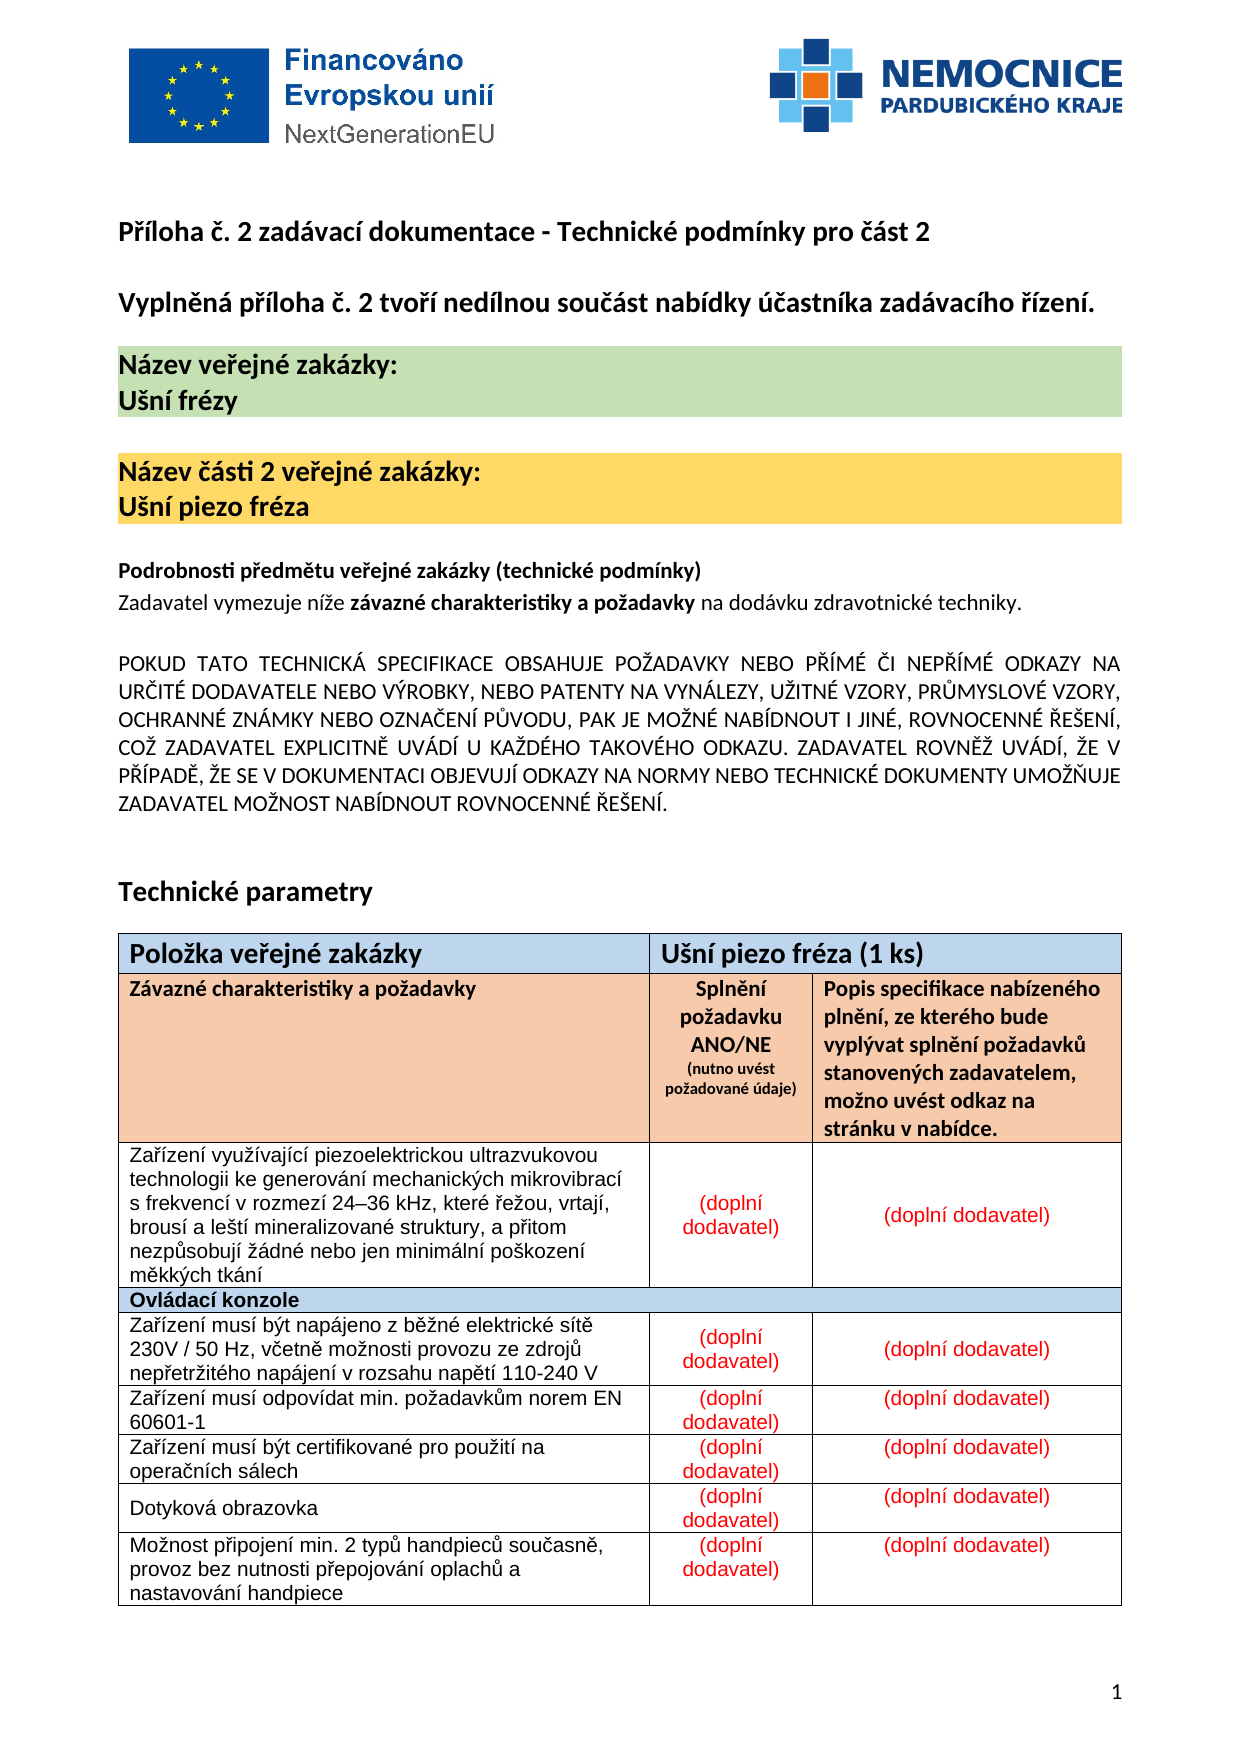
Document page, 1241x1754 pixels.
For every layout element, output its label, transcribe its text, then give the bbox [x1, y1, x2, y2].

table_cell Zařízení musí odpovídat min. požadavkům norem EN 60601-1 [119, 1386, 649, 1434]
table_cell Zařízení musí být certifikované pro použití na operačních sálech [119, 1435, 649, 1483]
text Podrobnosti předmětu veřejné zakázky (technické podmínky) [118, 556, 1122, 584]
table_cell (doplní dodavatel) [813, 1313, 1121, 1385]
text Název části 2 veřejné zakázky: [118, 453, 1122, 488]
subtitle Technické parametry [118, 873, 1122, 908]
table_cell Závazné charakteristiky a požadavky [119, 974, 649, 1142]
table_cell (doplní dodavatel) [813, 1143, 1121, 1287]
table_cell (doplní dodavatel) [813, 1533, 1121, 1604]
table_cell (doplní dodavatel) [813, 1484, 1121, 1532]
picture [768, 37, 1123, 133]
picture [118, 33, 521, 155]
table_cell (doplní dodavatel) [650, 1435, 812, 1483]
subtitle Ušní piezo fréza [118, 488, 1122, 524]
table_cell (doplní dodavatel) [813, 1386, 1121, 1434]
text POKUD TATO TECHNICKÁ SPECIFIKACE OBSAHUJE POŽADAVKY NEBO PŘÍMÉ ČI NEPŘÍMÉ ODKAZY NA URČITÉ DODAVATELE NEBO VÝROBKY, NEBO PATENTY NA VYNÁLEZY, UŽITNÉ VZORY, PRŮMYSLOVÉ VZORY, OCHRANNÉ ZNÁMKY NEBO OZNAČENÍ PŮVODU, PAK JE MOŽNÉ NABÍDNOUT I JINÉ, ROVNOCENNÉ ŘEŠENÍ, COŽ ZADAVATEL EXPLICITNĚ UVÁDÍ U KAŽDÉHO TAKOVÉHO ODKAZU. ZADAVATEL ROVNĚŽ UVÁDÍ, ŽE V PŘÍPADĚ, ŽE SE V DOKUMENTACI OBJEVUJÍ ODKAZY NA NORMY NEBO TECHNICKÉ DOKUMENTY UMOŽŇUJE ZADAVATEL MOŽNOST NABÍDNOUT ROVNOCENNÉ ŘEŠENÍ. [118, 649, 1122, 817]
text Zadavatel vymezuje níže závazné charakteristiky a požadavky na dodávku zdravotnické techniky. [118, 588, 1122, 617]
text Název veřejné zakázky: [118, 346, 1122, 382]
table_cell (doplní dodavatel) [650, 1313, 812, 1385]
table_header Položka veřejné zakázky [119, 934, 649, 973]
table_cell Zařízení využívající piezoelektrickou ultrazvukovou technologii ke generování mechanických mikrovibrací s frekvencí v rozmezí 24–36 kHz, které řežou, vrtají, brousí a leští mineralizované struktury, a přitom nezpůsobují žádné nebo jen minimální poškození měkkých tkání [119, 1143, 649, 1287]
table_cell (doplní dodavatel) [813, 1435, 1121, 1483]
table_header Ušní piezo fréza (1 ks) [650, 934, 1121, 973]
table_cell Možnost připojení min. 2 typů handpieců současně, provoz bez nutnosti přepojování oplachů a nastavování handpiece [119, 1533, 649, 1604]
table_cell (doplní dodavatel) [650, 1143, 812, 1287]
table_cell Zařízení musí být napájeno z běžné elektrické sítě 230V / 50 Hz, včetně možnosti provozu ze zdrojů nepřetržitého napájení v rozsahu napětí 110-240 V [119, 1313, 649, 1385]
text Příloha č. 2 zadávací dokumentace - Technické podmínky pro část 2 [118, 213, 1122, 248]
table_cell Ovládací konzole [119, 1288, 1121, 1312]
table_cell (doplní dodavatel) [650, 1533, 812, 1604]
table_cell Popis specifikace nabízeného plnění, ze kterého bude vyplývat splnění požadavků stanovených zadavatelem, možno uvést odkaz na stránku v nabídce. [813, 974, 1121, 1142]
table_cell (doplní dodavatel) [650, 1484, 812, 1532]
table_cell Dotyková obrazovka [119, 1484, 649, 1532]
table_cell (doplní dodavatel) [650, 1386, 812, 1434]
table_cell Splnění požadavku ANO/NE (nutno uvést požadované údaje) [650, 974, 812, 1142]
text Vyplněná příloha č. 2 tvoří nedílnou součást nabídky účastníka zadávacího řízení. [118, 284, 1122, 320]
text Ušní frézy [118, 382, 1122, 417]
